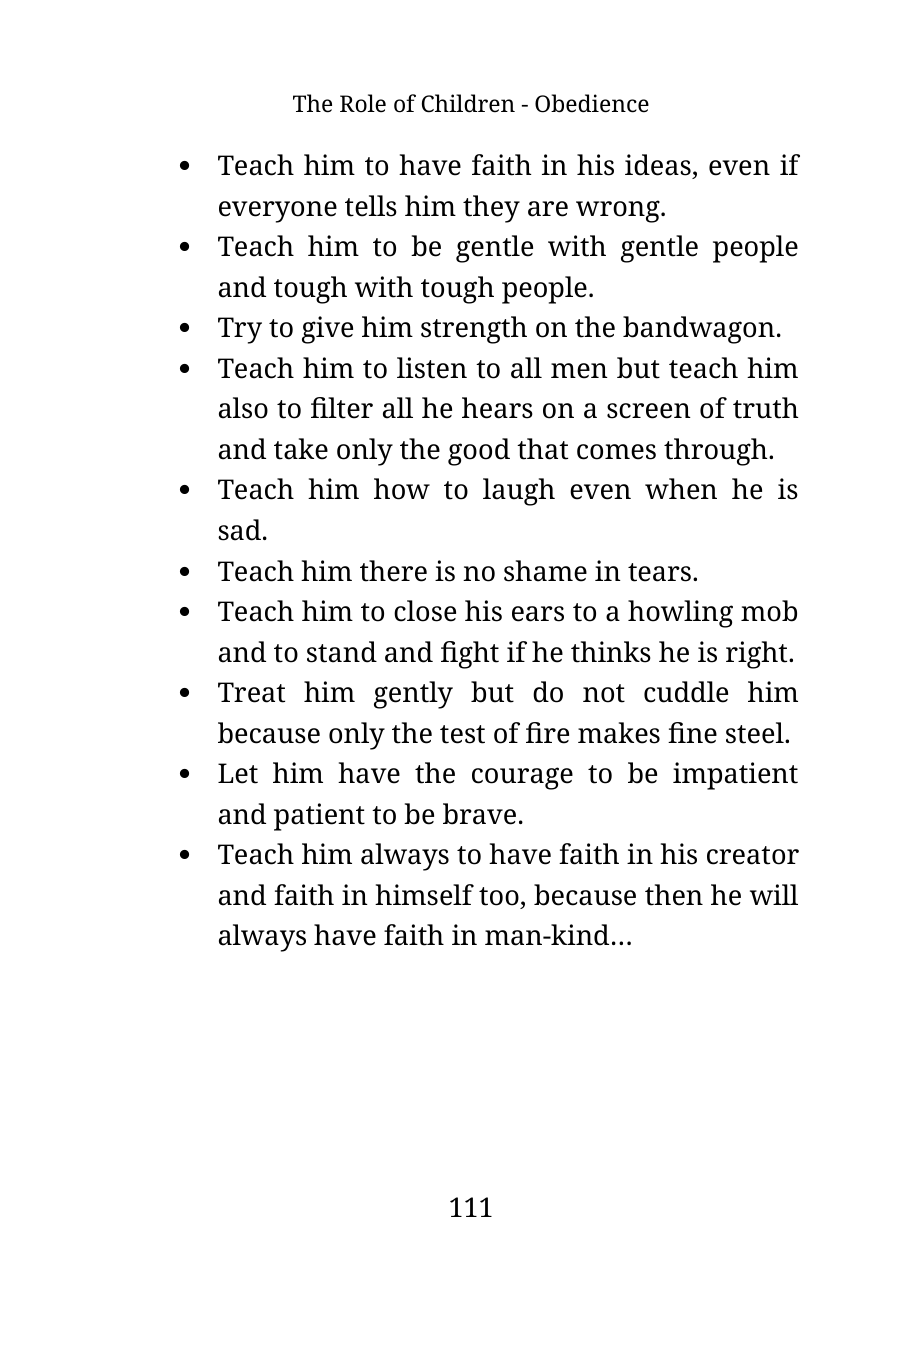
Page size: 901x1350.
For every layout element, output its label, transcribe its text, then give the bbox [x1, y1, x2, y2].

list Teach him to have faith in his ideas, even if everyone tells him they are wrong. [180, 147, 800, 224]
list Let him have the courage to be impatient and patient to be brave. [180, 754, 800, 832]
list Try to give him strength on the bandwagon. [180, 309, 800, 346]
list Teach him always to have faith in his creator and faith in himself too, because then he will always have faith in man-kind… [180, 836, 800, 953]
list Teach him to close his ears to a howling mob and to stand and fight if he thinks he is right. [180, 592, 800, 670]
list Teach him how to laugh even when he is sad. [180, 471, 800, 548]
list Teach him to listen to all men but teach him also to filter all he hears on a screen of truth and take only the good that comes through. [180, 349, 800, 467]
list Teach him there is no shame in tears. [180, 552, 800, 589]
list Teach him to be gentle with gentle people and tough with tough people. [180, 228, 800, 305]
list Treat him gently but do not cuddle him because only the test of fire makes fine steel. [180, 673, 800, 751]
